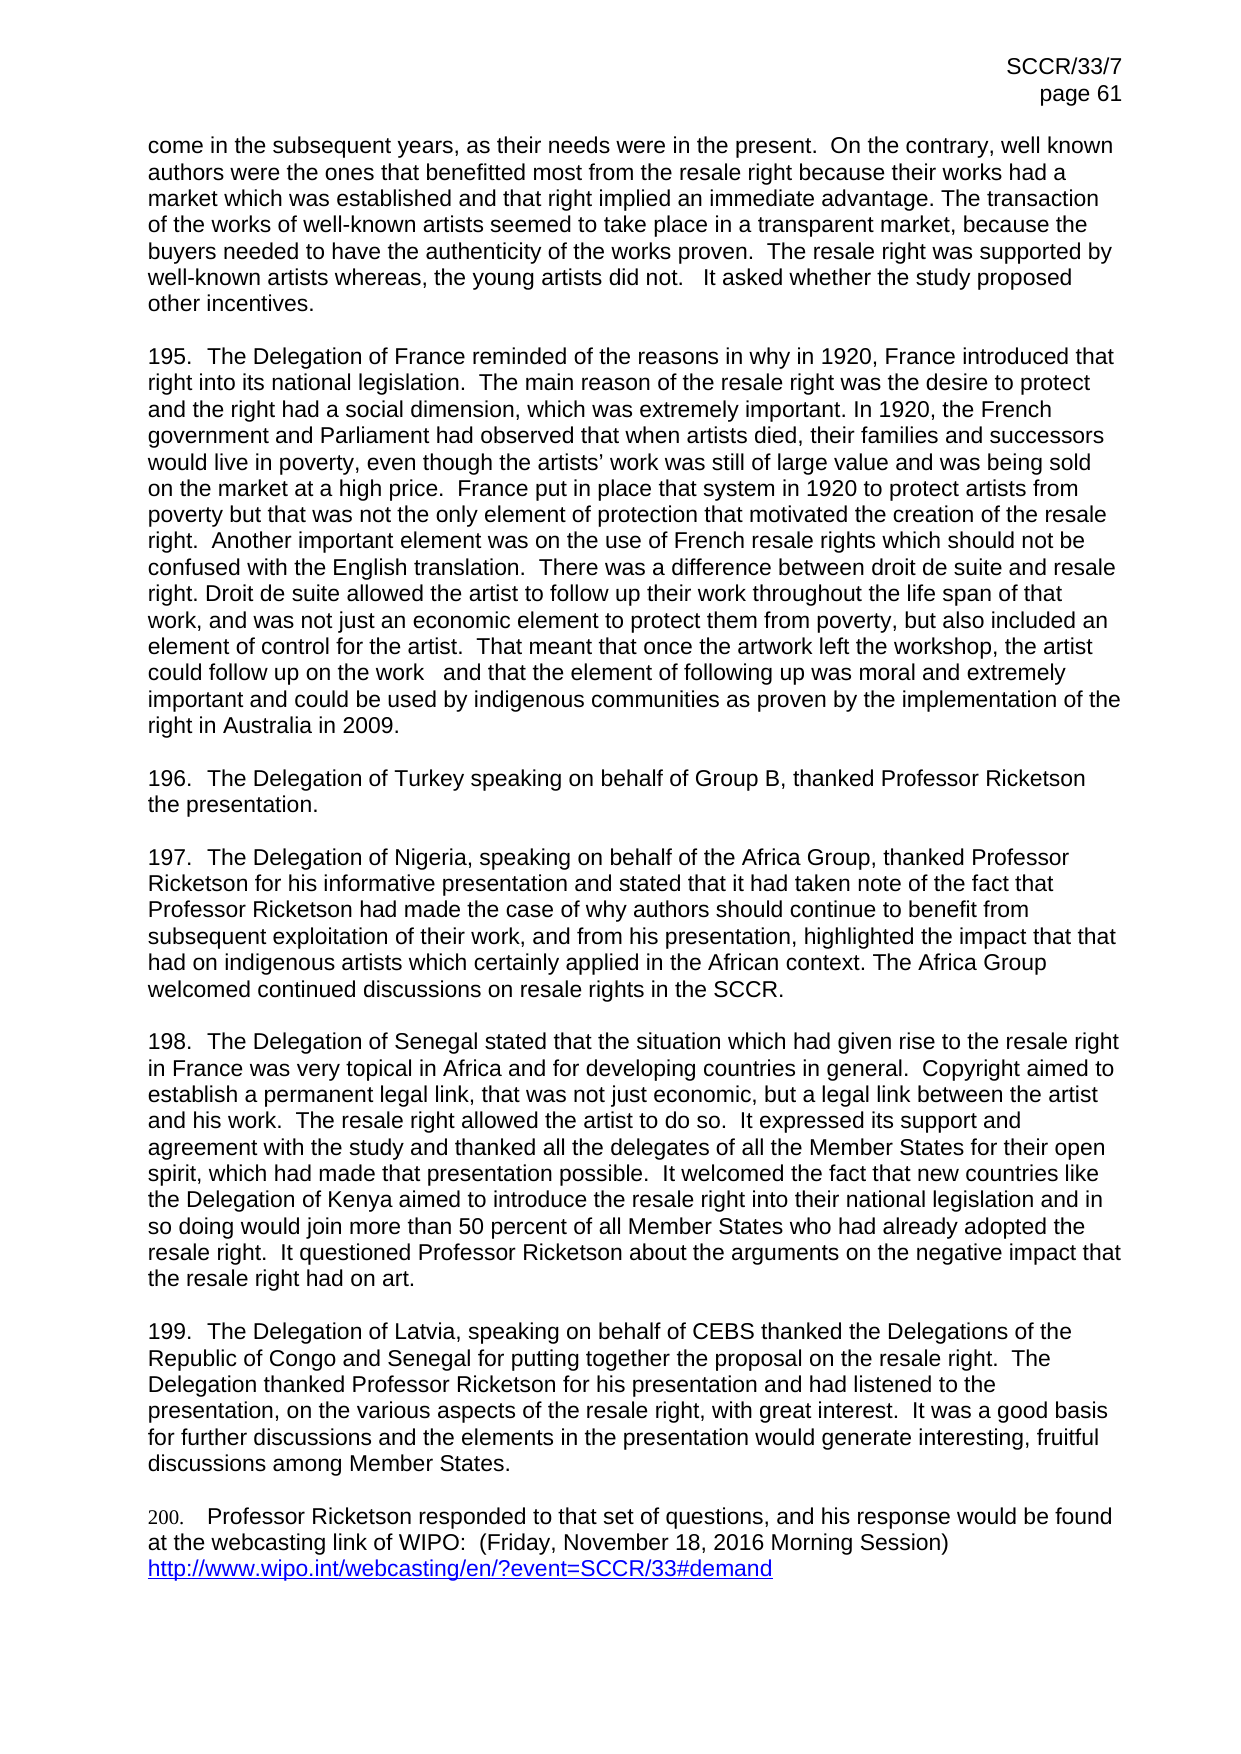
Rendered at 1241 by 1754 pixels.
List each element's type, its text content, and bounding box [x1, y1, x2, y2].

list The Delegation of Nigeria, speaking on behalf of the Africa Group, thanked Professor Ricketson for his informative presentation and stated that it had taken note of the fact that Professor Ricketson had made the case of why authors should continue to benefit from subsequent exploitation of their work, and from his presentation, highlighted the impact that that had on indigenous artists which certainly applied in the African context. The Africa Group welcomed continued discussions on resale rights in the SCCR. [148, 844, 1122, 1002]
list The Delegation of Latvia, speaking on behalf of CEBS thanked the Delegations of the Republic of Congo and Senegal for putting together the proposal on the resale right. The Delegation thanked Professor Ricketson for his presentation and had listened to the presentation, on the various aspects of the resale right, with great interest. It was a good basis for further discussions and the elements in the presentation would generate interesting, fruitful discussions among Member States. [148, 1318, 1122, 1476]
list The Delegation of France reminded of the reasons in why in 1920, France introduced that right into its national legislation. The main reason of the resale right was the desire to protect and the right had a social dimension, which was extremely important. In 1920, the French government and Parliament had observed that when artists died, their families and successors would live in poverty, even though the artists’ work was still of large value and was being sold on the market at a high price. France put in place that system in 1920 to protect artists from poverty but that was not the only element of protection that motivated the creation of the resale right. Another important element was on the use of French resale rights which should not be confused with the English translation. There was a difference between droit de suite and resale right. Droit de suite allowed the artist to follow up their work throughout the life span of that work, and was not just an economic element to protect them from poverty, but also included an element of control for the artist. That meant that once the artwork left the workshop, the artist could follow up on the work and that the element of following up was moral and extremely important and could be used by indigenous communities as proven by the implementation of the right in Australia in 2009. [148, 343, 1122, 738]
list The Delegation of Senegal stated that the situation which had given rise to the resale right in France was very topical in Africa and for developing countries in general. Copyright aimed to establish a permanent legal link, that was not just economic, but a legal link between the artist and his work. The resale right allowed the artist to do so. It expressed its support and agreement with the study and thanked all the delegates of all the Member States for their open spirit, which had made that presentation possible. It welcomed the fact that new countries like the Delegation of Kenya aimed to introduce the resale right into their national legislation and in so doing would join more than 50 percent of all Member States who had already adopted the resale right. It questioned Professor Ricketson about the arguments on the negative impact that the resale right had on art. [148, 1028, 1122, 1292]
list Professor Ricketson responded to that set of questions, and his response would be found at the webcasting link of WIPO: (Friday, November 18, 2016 Morning Session) http://www.wipo.int/webcasting/en/?event=SCCR/33#demand [148, 1503, 1122, 1582]
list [148, 132, 1122, 317]
list The Delegation of Turkey speaking on behalf of Group B, thanked Professor Ricketson the presentation. [148, 765, 1122, 817]
